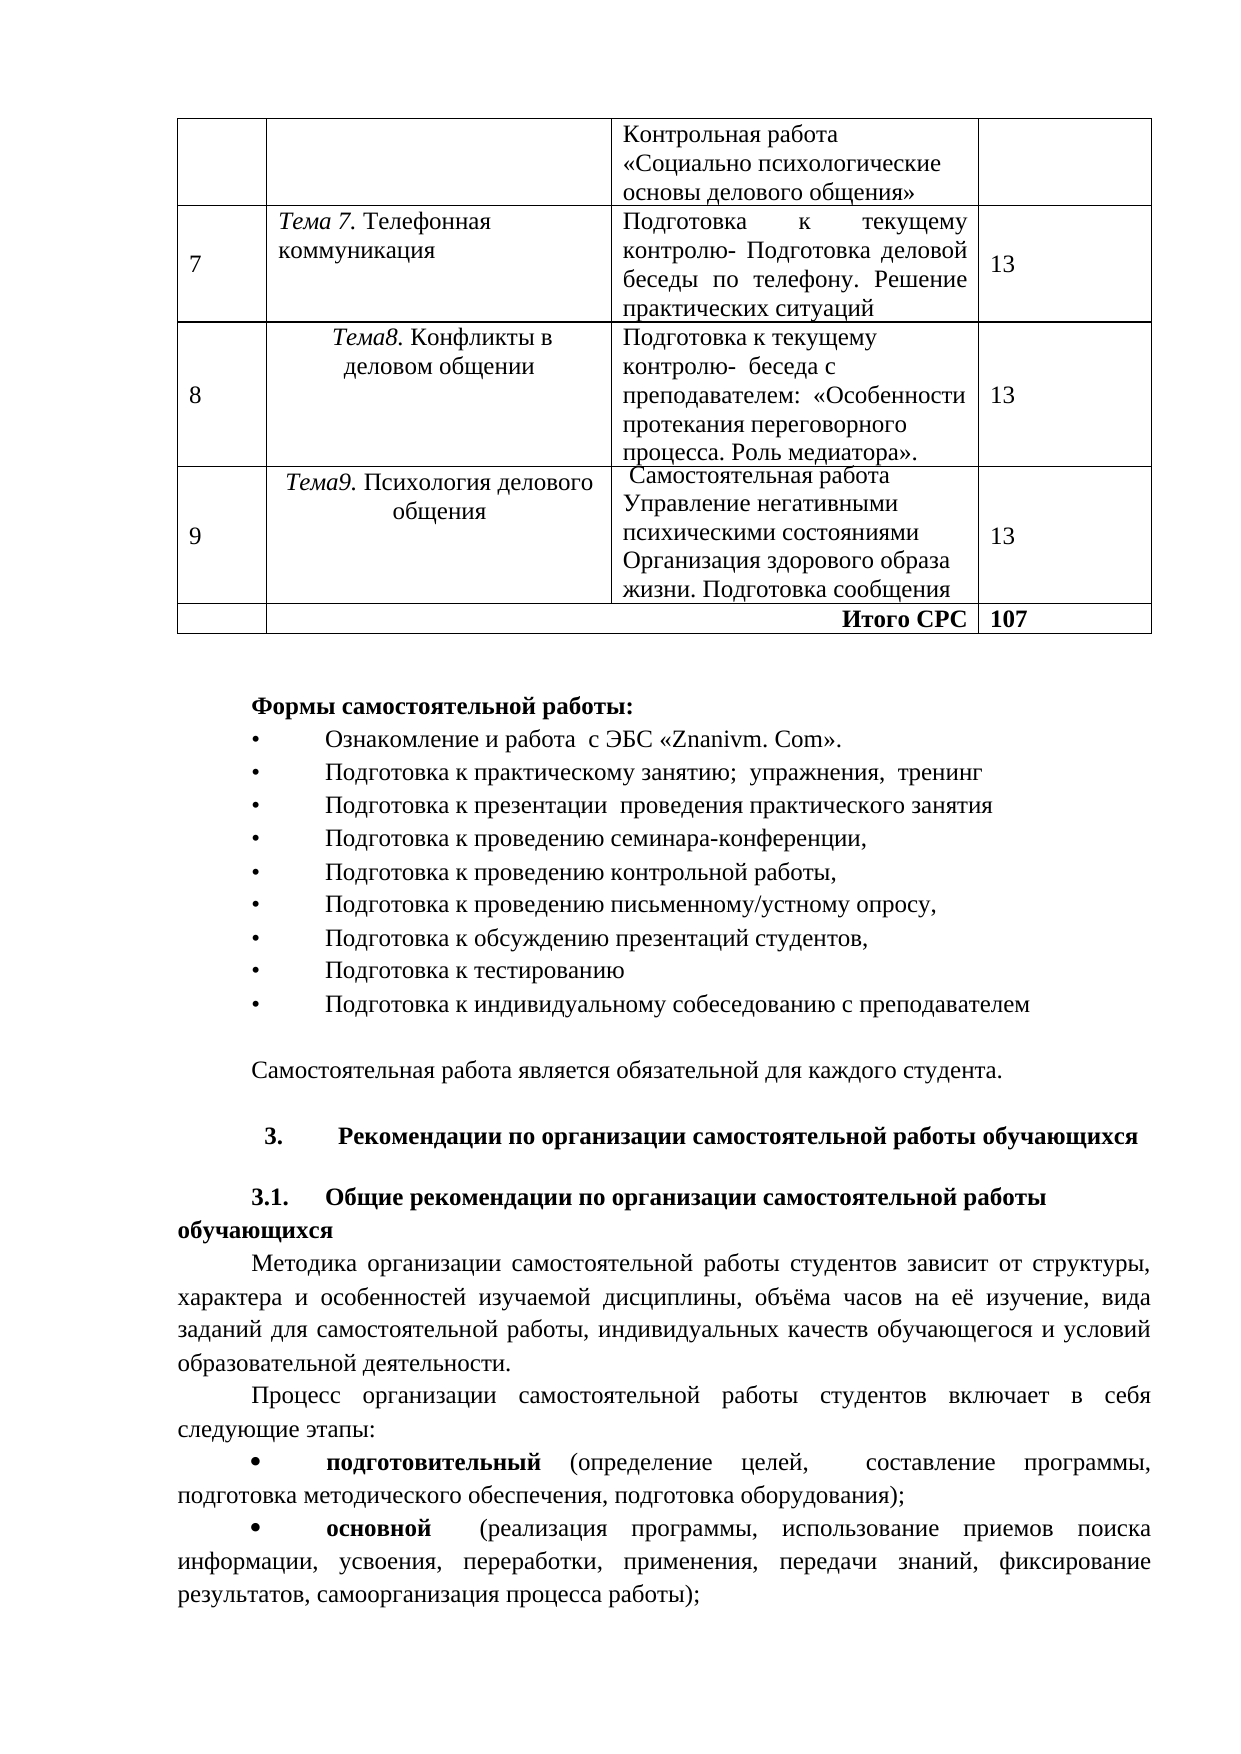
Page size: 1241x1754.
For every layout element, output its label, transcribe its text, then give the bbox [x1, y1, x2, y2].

text • Подготовка к проведению семинара-конференции, [177, 823, 1152, 852]
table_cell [267, 119, 611, 205]
text • Подготовка к практическому занятию; упражнения, тренинг [177, 757, 1152, 786]
text Процесс организации самостоятельной работы студентов включает в себя следующие этапы: [177, 1381, 1152, 1442]
text • Подготовка к тестированию [177, 956, 1152, 984]
list подготовительный (определение целей, составление программы, подготовка методического обеспечения, подготовка оборудования); [177, 1447, 1152, 1508]
text Самостоятельная работа является обязательной для каждого студента. [177, 1055, 1152, 1083]
text • Подготовка к обсуждению презентаций студентов, [177, 923, 1152, 951]
text • Ознакомление и работа с ЭБС «Znanivm. Com». [177, 724, 1152, 753]
table_cell 7 [178, 206, 266, 321]
table_cell 107 [979, 604, 1151, 633]
table_cell 8 [178, 323, 266, 466]
table_cell Тема 7. Телефонная коммуникация [267, 206, 611, 321]
text • Подготовка к проведению контрольной работы, [177, 857, 1152, 885]
table_cell 13 [979, 323, 1151, 466]
table_cell 6 [178, 119, 266, 205]
text Формы самостоятельной работы: [177, 691, 1152, 720]
table_cell Подготовка к текущему контролю- Подготовка деловой беседы по телефону. Решение практических ситуаций [612, 206, 978, 321]
table_cell 10 [979, 119, 1151, 205]
table_cell 13 [979, 467, 1151, 603]
text Методика организации самостоятельной работы студентов зависит от структуры, характера и особенностей изучаемой дисциплины, объёма часов на её изучение, вида заданий для самостоятельной работы, индивидуальных качеств обучающегося и условий образовательной деятельности. [177, 1248, 1152, 1376]
table_cell Итого СРС [267, 604, 978, 633]
list основной (реализация программы, использование приемов поиска информации, усвоения, переработки, применения, передачи знаний, фиксирование результатов, самоорганизация процесса работы); [177, 1513, 1152, 1607]
text • Подготовка к индивидуальному собеседованию с преподавателем [177, 989, 1152, 1017]
table_cell Самостоятельная работа Управление негативными психическими состояниями Организация здорового образа жизни. Подготовка сообщения [612, 467, 978, 603]
table_cell Подготовка к текущему контролю- беседа с преподавателем: «Особенности протекания переговорного процесса. Роль медиатора». [612, 323, 978, 466]
table_cell Тема8. Конфликты в деловом общении [267, 323, 611, 466]
text • Подготовка к презентации проведения практического занятия [177, 791, 1152, 819]
text • Подготовка к проведению письменному/устному опросу, [177, 889, 1152, 918]
table_cell [178, 604, 266, 633]
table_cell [612, 119, 978, 205]
table_cell Тема9. Психология делового общения [267, 467, 611, 603]
table_cell 13 [979, 206, 1151, 321]
table_cell 9 [178, 467, 266, 603]
list Общие рекомендации по организации самостоятельной работы обучающихся [177, 1182, 1152, 1244]
list Рекомендации по организации самостоятельной работы обучающихся [177, 1121, 1152, 1149]
